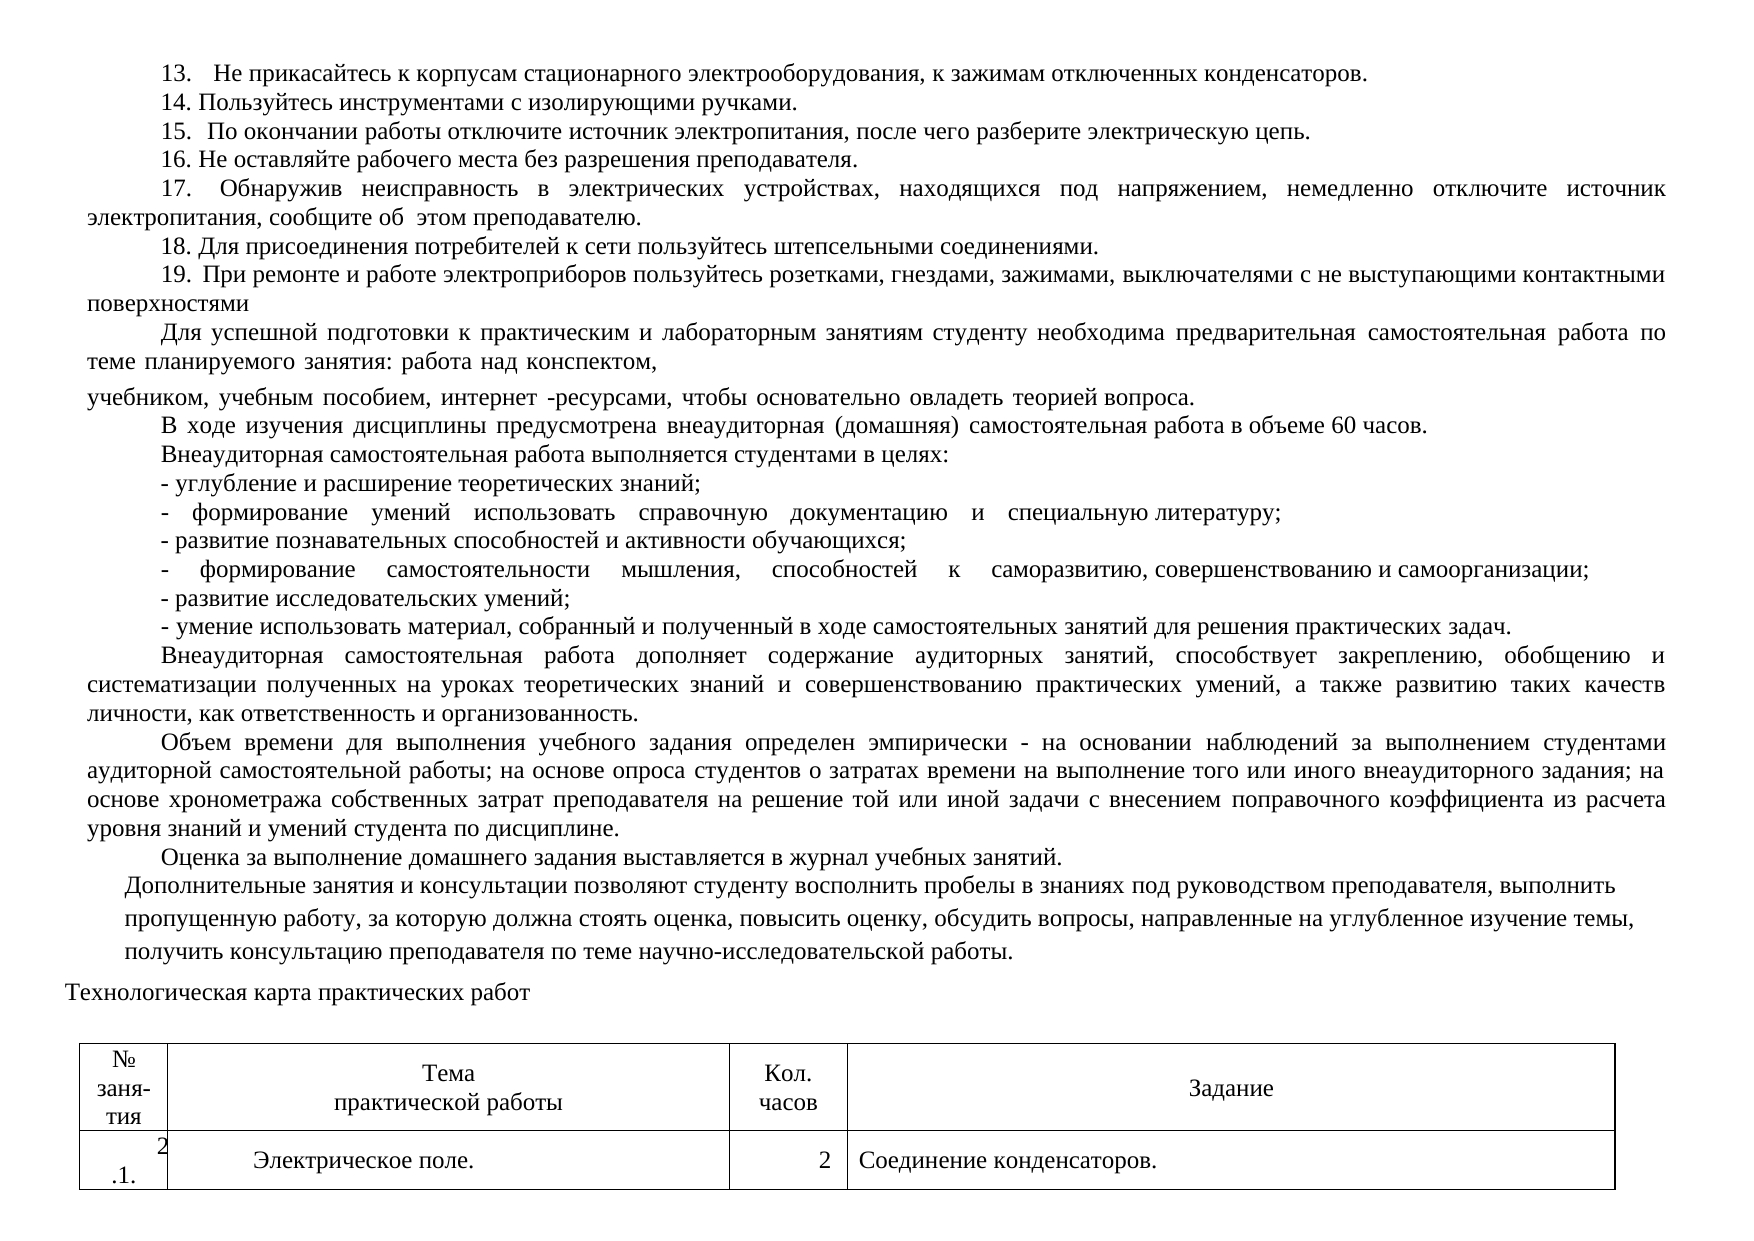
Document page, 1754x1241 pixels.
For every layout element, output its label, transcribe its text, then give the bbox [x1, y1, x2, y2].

text В ходе изучения дисциплины предусмотрена внеаудиторная (домашняя) самостоятельная работа в объеме 60 часов. [87, 410, 1689, 439]
text Для успешной подготовки к практическим и лабораторным занятиям студенту необходима предварительная самостоятельная работа по теме планируемого занятия: работа над конспектом, [87, 317, 1666, 374]
list формирование умений использовать справочную документацию и специальную литературу; [87, 497, 1665, 525]
list По окончании работы отключите источник электропитания, после чего разберите электрическую цепь. [87, 116, 1665, 144]
list Пользуйтесь инструментами с изолирующими ручками. [160, 87, 1689, 116]
table_header Кол. часов [730, 1044, 847, 1130]
text Оценка за выполнение домашнего задания выставляется в журнал учебных занятий. [161, 842, 1689, 870]
text Дополнительные занятия и консультации позволяют студенту восполнить пробелы в знаниях под руководством преподавателя, выполнить пропущенную работу, за которую должна стоять оценка, повысить оценку, обсудить вопросы, направленные на углубленное изучение темы, получить консультацию преподавателя по теме научно-исследовательской работы. [124, 870, 1655, 965]
list Не прикасайтесь к корпусам стационарного электрооборудования, к зажимам отключенных конденсаторов. [87, 58, 1665, 87]
table_header № заня-тия [80, 1044, 167, 1130]
list умение использовать материал, собранный и полученный в ходе самостоятельных занятий для решения практических задач. [87, 611, 1666, 640]
table_header Задание [848, 1044, 1614, 1130]
text Внеаудиторная самостоятельная работа выполняется студентами в целях: [161, 439, 1689, 468]
list Не оставляйте рабочего места без разрешения преподавателя. [160, 144, 1689, 173]
list развитие исследовательских умений; [160, 583, 1689, 611]
table_cell Электрическое поле. [168, 1131, 729, 1189]
table_cell Соединение конденсаторов. [848, 1131, 1614, 1189]
table_cell 2.1. [80, 1131, 167, 1189]
list Технологическая карта практических работ [0, 977, 1689, 1006]
table_header Тема практической работы [168, 1044, 729, 1130]
list формирование самостоятельности мышления, способностей к саморазвитию, совершенствованию и самоорганизации; [87, 554, 1666, 583]
list Для присоединения потребителей к сети пользуйтесь штепсельными соединениями. [160, 231, 1689, 259]
table_cell 2 [730, 1131, 847, 1189]
list углубление и расширение теоретических знаний; [160, 468, 1689, 497]
list развитие познавательных способностей и активности обучающихся; [160, 525, 1689, 554]
list При ремонте и работе электроприборов пользуйтесь розетками, гнездами, зажимами, выключателями с не выступающими контактными поверхностями [87, 259, 1665, 317]
text учебником, учебным пособием, интернет -ресурсами, чтобы основательно овладеть теорией вопроса. [87, 382, 1689, 410]
list Обнаружив неисправность в электрических устройствах, находящихся под напряжением, немедленно отключите источник электропитания, сообщите об этом преподавателю. [87, 173, 1666, 231]
text Внеаудиторная самостоятельная работа дополняет содержание аудиторных занятий, способствует закреплению, обобщению и систематизации полученных на уроках теоретических знаний и совершенствованию практических умений, а также развитию таких качеств личности, как ответственность и организованность. [87, 640, 1666, 726]
text Объем времени для выполнения учебного задания определен эмпирически - на основании наблюдений за выполнением студентами аудиторной самостоятельной работы; на основе опроса студентов о затратах времени на выполнение того или иного внеаудиторного задания; на основе хронометража собственных затрат преподавателя на решение той или иной задачи с внесением поправочного коэффициента из расчета уровня знаний и умений студента по дисциплине. [87, 727, 1666, 842]
